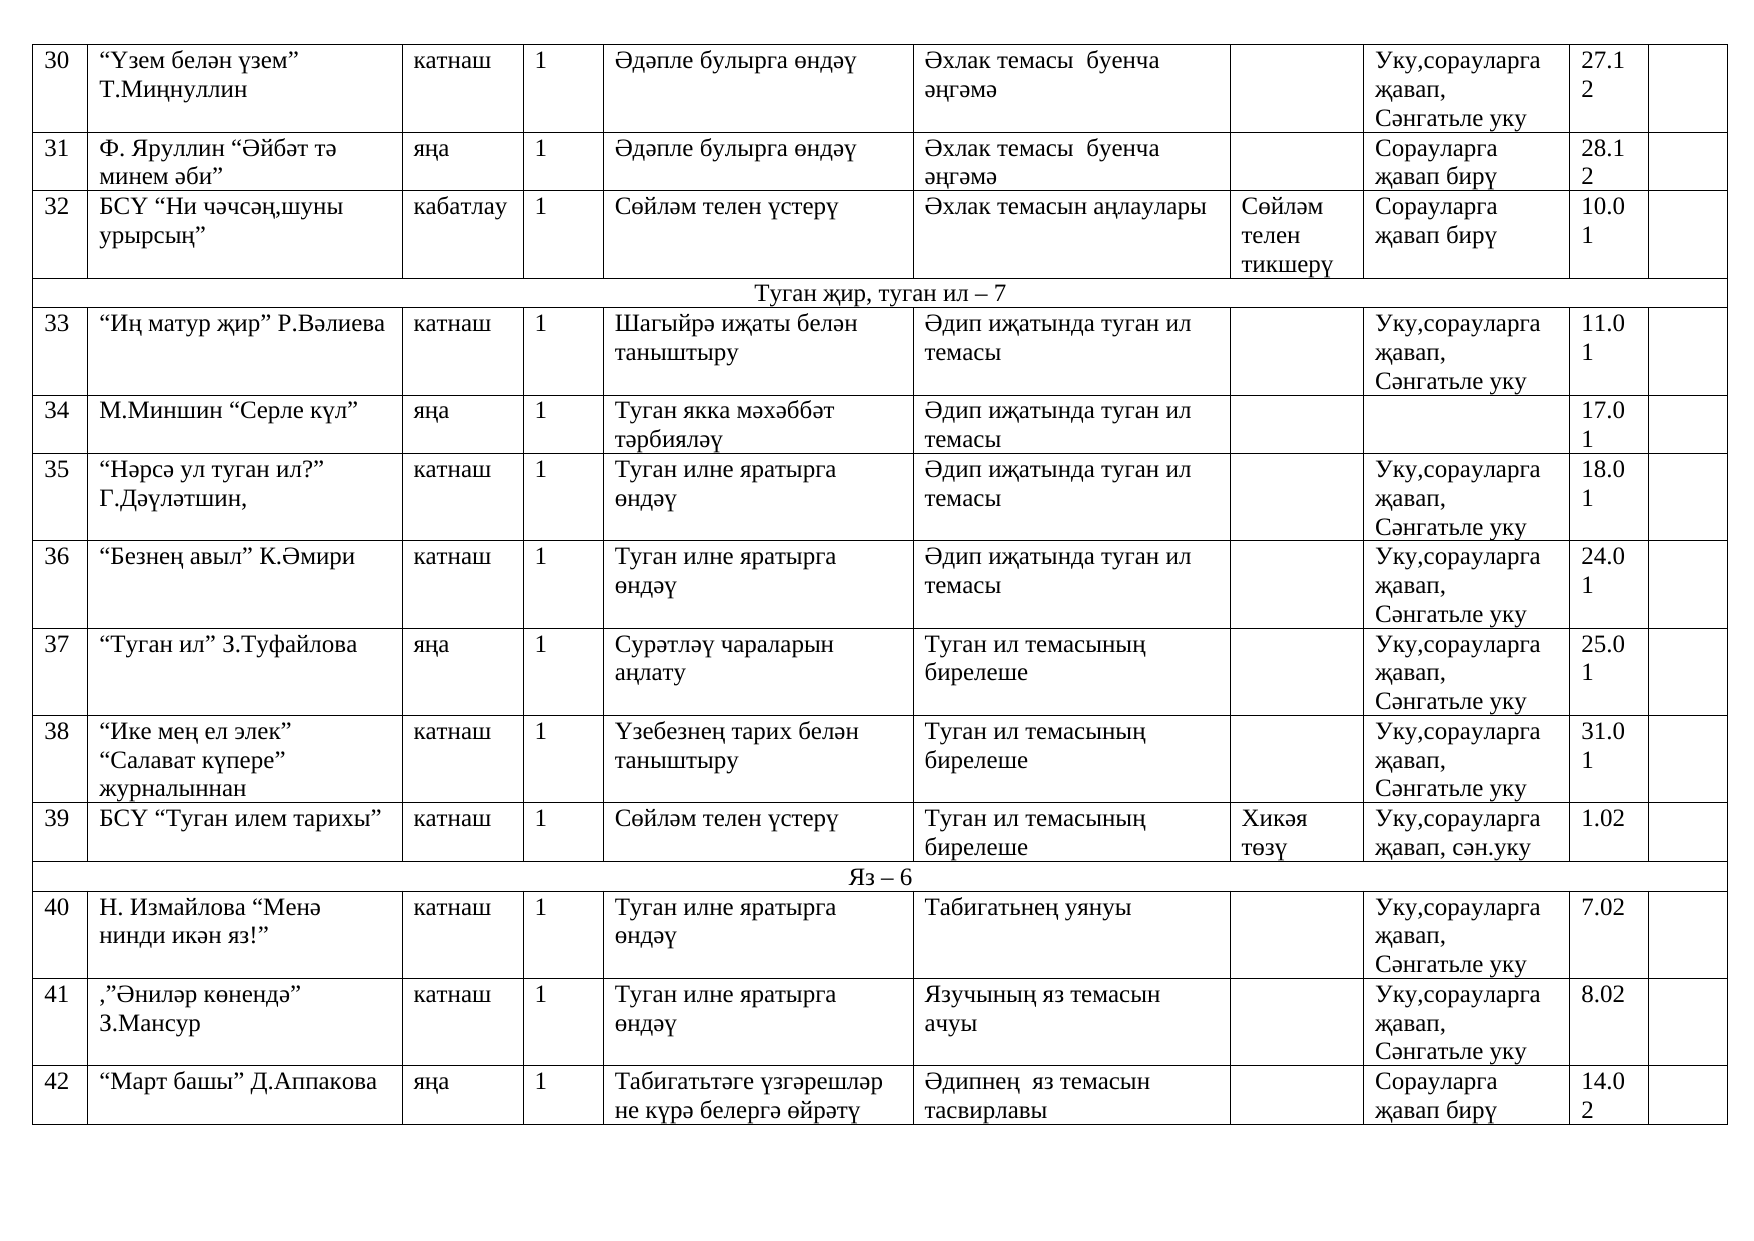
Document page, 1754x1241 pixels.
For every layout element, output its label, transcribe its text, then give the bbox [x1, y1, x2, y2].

table_cell 42 [33, 1066, 87, 1124]
table_cell 41 [33, 979, 87, 1065]
table_cell ,”Әниләр көнендә” З.Мансур [88, 979, 402, 1065]
table_cell яңа [403, 629, 523, 715]
table_cell Үзебезнең тарих белән таныштыру [604, 716, 913, 802]
table_cell Уку,сорауларга җавап, Сәнгатьле уку [1364, 892, 1569, 978]
table_cell Туган ил темасының бирелеше [914, 803, 1230, 861]
table_cell Туган җир, туган ил – 7 [33, 279, 1727, 307]
table_cell 14.02 [1570, 1066, 1648, 1124]
table_cell Сорауларга җавап бирү [1364, 1066, 1569, 1124]
table_cell [1649, 541, 1727, 628]
table_cell Сөйләм телен үстерү [604, 803, 913, 861]
table_cell 11.01 [1570, 308, 1648, 394]
table_cell Яз – 6 [33, 862, 1727, 891]
table_cell [1231, 979, 1363, 1065]
table_cell катнаш [403, 308, 523, 394]
table_cell [1231, 454, 1363, 540]
table_cell 1 [524, 191, 603, 277]
table_cell яңа [403, 396, 523, 453]
table_cell [1649, 133, 1727, 190]
table_cell [1649, 191, 1727, 277]
table_cell 30 [33, 45, 87, 132]
table_cell Уку,сорауларга җавап, Сәнгатьле уку [1364, 541, 1569, 628]
table_cell [1231, 396, 1363, 453]
table_cell “Туган ил” З.Туфайлова [88, 629, 402, 715]
table_cell Әдәпле булырга өндәү [604, 133, 913, 190]
table_cell 1 [524, 716, 603, 802]
table_cell Әхлак темасы буенча әңгәмә [914, 133, 1230, 190]
table_cell “Нәрсә ул туган ил?” Г.Дәүләтшин, [88, 454, 402, 540]
table_cell Туган илне яратырга өндәү [604, 979, 913, 1065]
table_cell Уку,сорауларга җавап, Сәнгатьле уку [1364, 454, 1569, 540]
table_cell 1 [524, 629, 603, 715]
table_cell Табигатьтәге үзгәрешләр не күрә белергә өйрәтү [604, 1066, 913, 1124]
table_cell 24.01 [1570, 541, 1648, 628]
table_cell Сурәтләү чараларын аңлату [604, 629, 913, 715]
table_cell [1649, 454, 1727, 540]
table_cell 18.01 [1570, 454, 1648, 540]
table_cell 36 [33, 541, 87, 628]
table_cell 25.01 [1570, 629, 1648, 715]
table_cell [1649, 308, 1727, 394]
table_cell [1231, 133, 1363, 190]
table_cell [1231, 1066, 1363, 1124]
table_cell Әдип иҗатында туган ил темасы [914, 541, 1230, 628]
table_cell [1649, 1066, 1727, 1124]
table_cell Уку,сорауларга җавап, Сәнгатьле уку [1364, 308, 1569, 394]
table_cell Сөйләм телен тикшерү [1231, 191, 1363, 277]
table_cell 33 [33, 308, 87, 394]
table_cell яңа [403, 1066, 523, 1124]
table_cell Әдәпле булырга өндәү [604, 45, 913, 132]
table_cell [1231, 629, 1363, 715]
table_cell 7.02 [1570, 892, 1648, 978]
table_cell “Иң матур җир” Р.Вәлиева [88, 308, 402, 394]
table_cell [1649, 979, 1727, 1065]
table_cell Әдип иҗатында туган ил темасы [914, 396, 1230, 453]
table_cell Туган ил темасының бирелеше [914, 716, 1230, 802]
table_cell катнаш [403, 892, 523, 978]
table_cell [1649, 803, 1727, 861]
table_cell М.Миншин “Серле күл” [88, 396, 402, 453]
table_cell 27.12 [1570, 45, 1648, 132]
table_cell [1231, 45, 1363, 132]
table_cell 31 [33, 133, 87, 190]
table_cell [1364, 396, 1569, 453]
table_cell Сорауларга җавап бирү [1364, 133, 1569, 190]
table_cell “Безнең авыл” К.Әмири [88, 541, 402, 628]
table_cell [1649, 892, 1727, 978]
table_cell 1 [524, 308, 603, 394]
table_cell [1364, 45, 1569, 132]
table_cell 34 [33, 396, 87, 453]
table_cell [1231, 716, 1363, 802]
table_cell Ф. Яруллин “Әйбәт тә минем әби” [88, 133, 402, 190]
table_cell БСҮ “Туган илем тарихы” [88, 803, 402, 861]
table_cell 17.01 [1570, 396, 1648, 453]
table_cell [1649, 629, 1727, 715]
table_cell 32 [33, 191, 87, 277]
table_cell Туган ил темасының бирелеше [914, 629, 1230, 715]
table_cell “Үзем белән үзем” Т.Миңнуллин [88, 45, 402, 132]
table_cell кабатлау [403, 191, 523, 277]
table_cell Туган илне яратырга өндәү [604, 892, 913, 978]
table_cell 1.02 [1570, 803, 1648, 861]
table_cell Әхлак темасы буенча әңгәмә [914, 45, 1230, 132]
table_cell БСҮ “Ни чәчсәң,шуны урырсың” [88, 191, 402, 277]
table_cell 35 [33, 454, 87, 540]
table_cell Уку,сорауларга җавап, Сәнгатьле уку [1364, 716, 1569, 802]
table_cell Сорауларга җавап бирү [1364, 191, 1569, 277]
table_cell Н. Измайлова “Менә нинди икән яз!” [88, 892, 402, 978]
table_cell Уку,сорауларга җавап, Сәнгатьле уку [1364, 979, 1569, 1065]
table_cell Табигатьнең уянуы [914, 892, 1230, 978]
table_cell 1 [524, 133, 603, 190]
table_cell 8.02 [1570, 979, 1648, 1065]
table_cell Туган илне яратырга өндәү [604, 454, 913, 540]
table_cell яңа [403, 133, 523, 190]
table_cell 39 [33, 803, 87, 861]
table_cell Уку,сорауларга җавап, сән.уку [1364, 803, 1569, 861]
table_cell 28.12 [1570, 133, 1648, 190]
table_cell 1 [524, 803, 603, 861]
table_cell Хикәя төзү [1231, 803, 1363, 861]
table_cell 1 [524, 454, 603, 540]
table_cell 1 [524, 892, 603, 978]
table_cell 40 [33, 892, 87, 978]
table_cell 1 [524, 45, 603, 132]
table_cell Сөйләм телен үстерү [604, 191, 913, 277]
table_cell 31.01 [1570, 716, 1648, 802]
table_cell 1 [524, 979, 603, 1065]
table_cell 1 [524, 396, 603, 453]
table_cell Туган якка мәхәббәт тәрбияләү [604, 396, 913, 453]
table_cell 1 [524, 1066, 603, 1124]
table_cell Уку,сорауларга җавап, Сәнгатьле уку [1364, 629, 1569, 715]
table_cell [1649, 396, 1727, 453]
table_cell катнаш [403, 454, 523, 540]
table_cell 37 [33, 629, 87, 715]
table_cell “Ике мең ел элек” “Салават күпере” журналыннан [88, 716, 402, 802]
table_cell Язучының яз темасын ачуы [914, 979, 1230, 1065]
table_cell катнаш [403, 716, 523, 802]
table_cell [1231, 308, 1363, 394]
table_cell [1649, 45, 1727, 132]
table_cell [1231, 541, 1363, 628]
table_cell Шагыйрә иҗаты белән таныштыру [604, 308, 913, 394]
table_cell катнаш [403, 541, 523, 628]
table_cell Әхлак темасын аңлаулары [914, 191, 1230, 277]
table_cell Әдип иҗатында туган ил темасы [914, 308, 1230, 394]
table_cell Туган илне яратырга өндәү [604, 541, 913, 628]
table_cell “Март башы” Д.Аппакова [88, 1066, 402, 1124]
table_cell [914, 1066, 1230, 1124]
table_cell 10.01 [1570, 191, 1648, 277]
table_cell Әдип иҗатында туган ил темасы [914, 454, 1230, 540]
table_cell 1 [524, 541, 603, 628]
table_cell катнаш [403, 45, 523, 132]
table_cell катнаш [403, 803, 523, 861]
table_cell катнаш [403, 979, 523, 1065]
table_cell [1649, 716, 1727, 802]
table_cell 38 [33, 716, 87, 802]
table_cell [1231, 892, 1363, 978]
